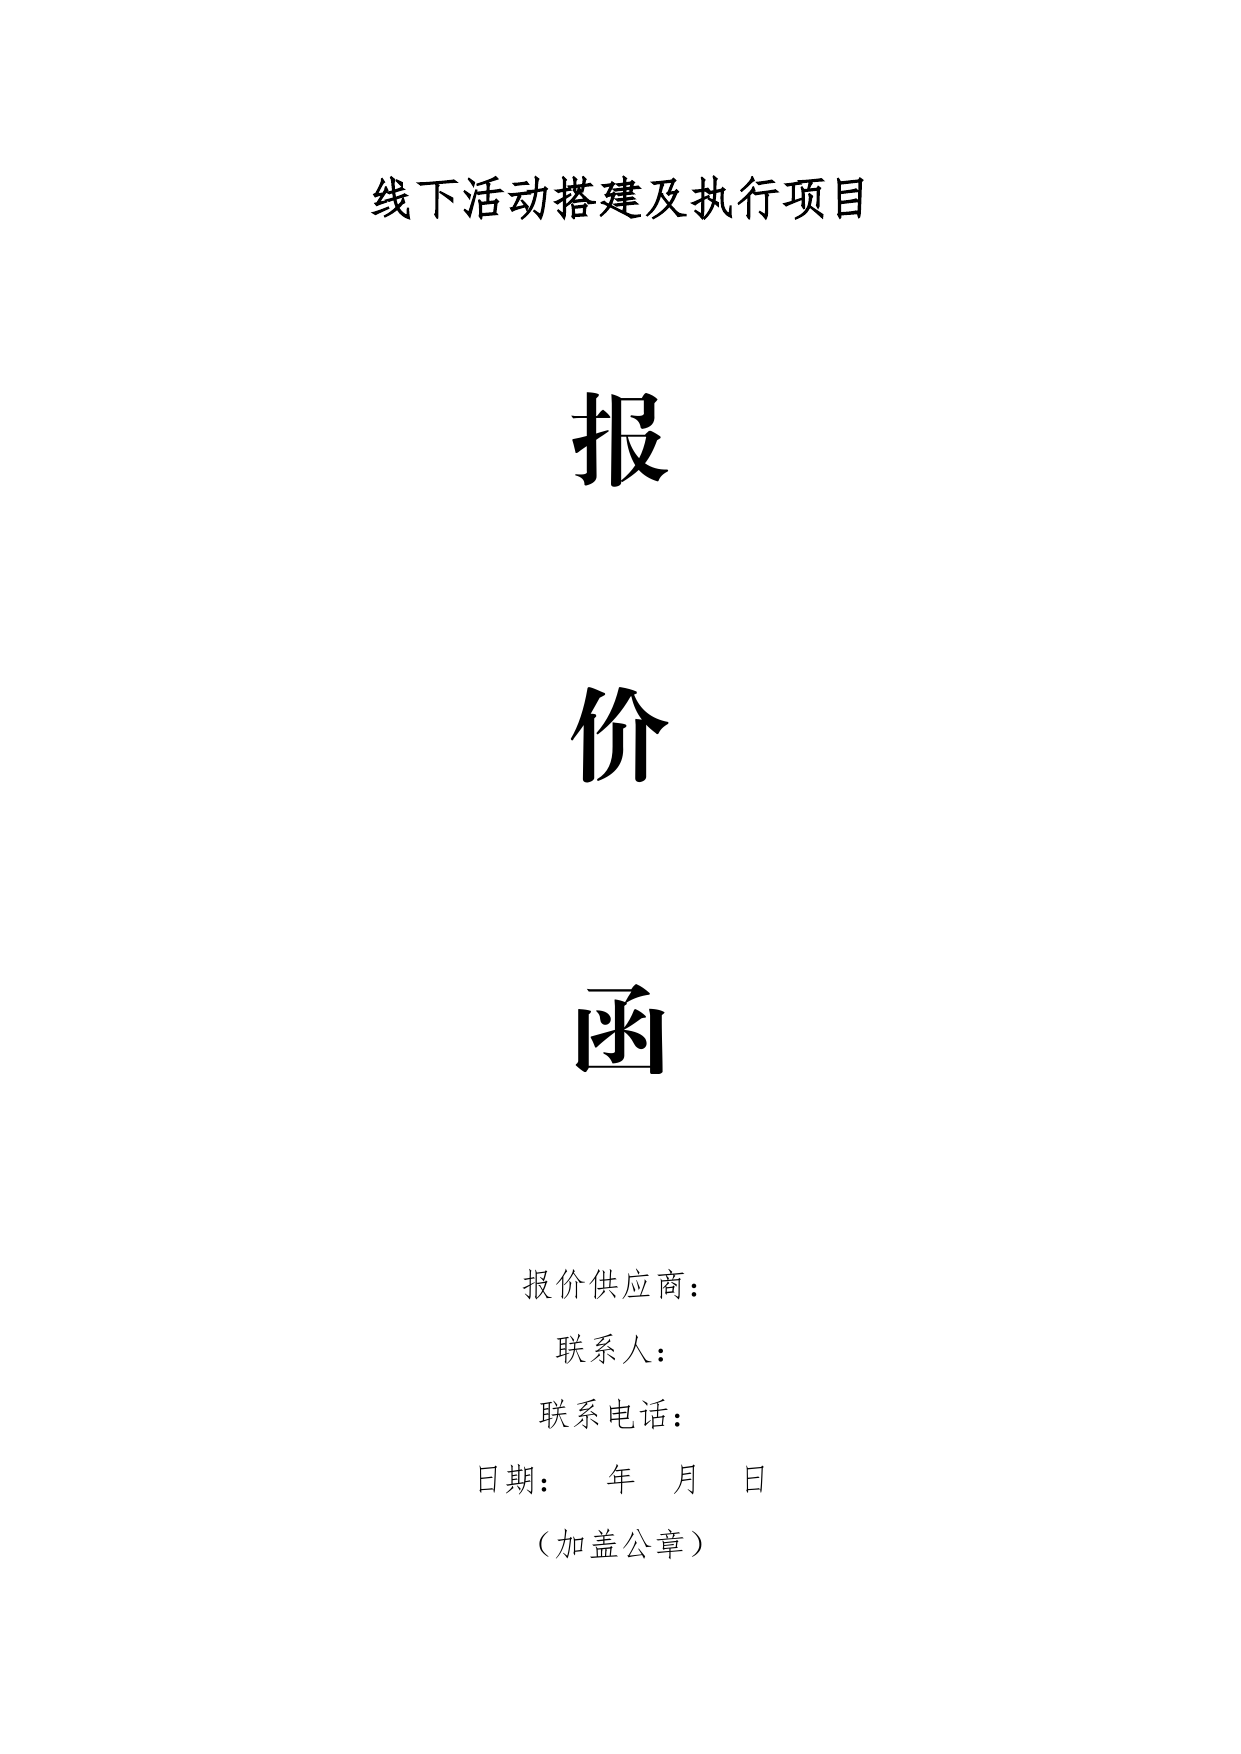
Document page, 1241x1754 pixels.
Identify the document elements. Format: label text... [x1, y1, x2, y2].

text 函 [187, 972, 1053, 1102]
text 日期： 年 月 日 [187, 1444, 1053, 1509]
text 联系电话： [187, 1379, 1053, 1444]
text 报 [187, 382, 1053, 512]
text 联系人： [187, 1314, 1053, 1379]
text 线下活动搭建及执行项目 [187, 162, 1053, 227]
text 价 [187, 677, 1053, 807]
text （加盖公章） [187, 1509, 1053, 1574]
text 报价供应商： [187, 1249, 1053, 1314]
